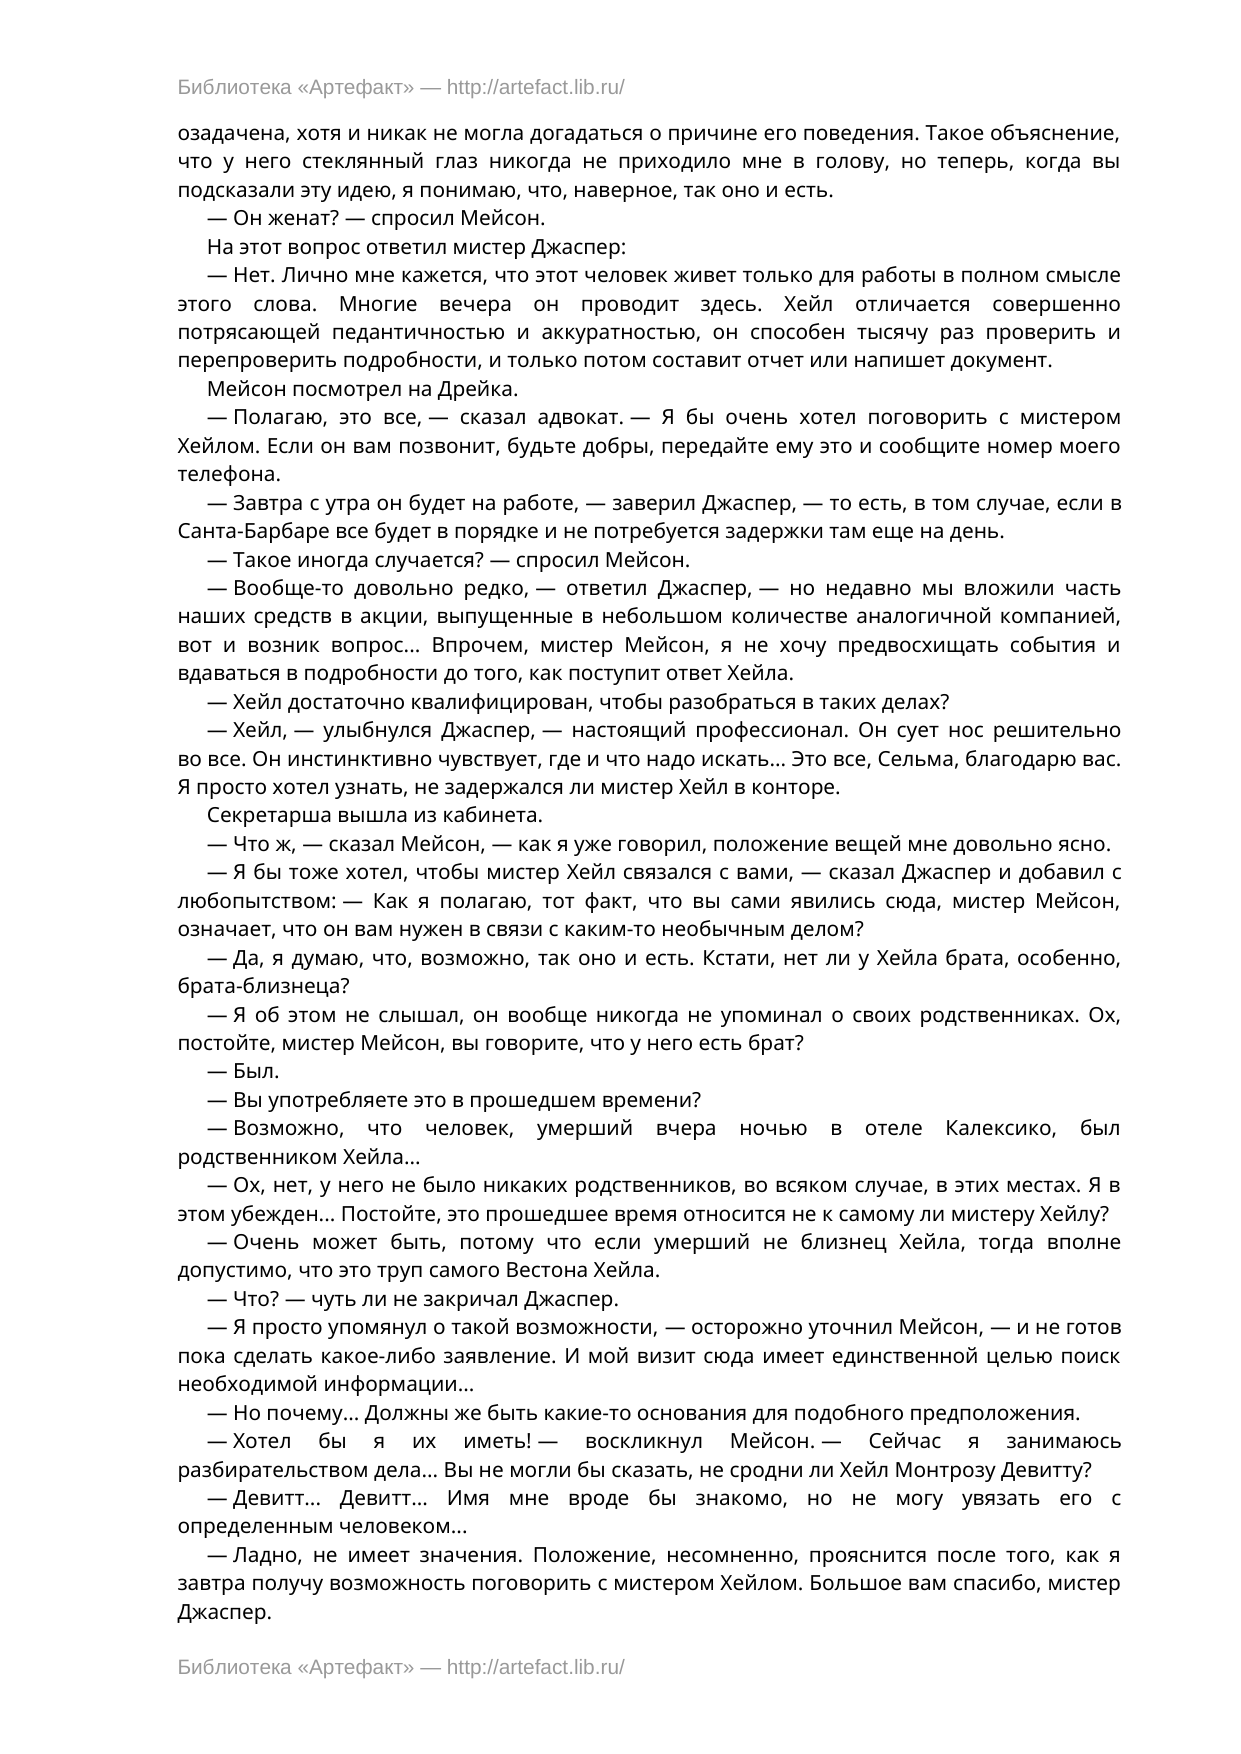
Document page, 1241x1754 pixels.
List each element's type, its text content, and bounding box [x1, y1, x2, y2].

text — Что? — чуть ли не закричал Джаспер. [177, 1284, 1122, 1312]
text — Ладно, не имеет значения. Положение, несомненно, прояснится после того, как я завтра получу возможность поговорить с мистером Хейлом. Большое вам спасибо, мистер Джаспер. [177, 1540, 1122, 1625]
text Секретарша вышла из кабинета. [177, 801, 1122, 829]
text — Я об этом не слышал, он вообще никогда не упоминал о своих родственниках. Ох, постойте, мистер Мейсон, вы говорите, что у него есть брат? [177, 1000, 1122, 1057]
text — Вы употребляете это в прошедшем времени? [177, 1085, 1122, 1113]
text — Очень может быть, потому что если умерший не близнец Хейла, тогда вполне допустимо, что это труп самого Вестона Хейла. [177, 1227, 1122, 1284]
text — Но почему... Должны же быть какие-то основания для подобного предположения. [177, 1398, 1122, 1426]
text — Что ж, — сказал Мейсон, — как я уже говорил, положение вещей мне довольно ясно. [177, 829, 1122, 857]
text — Такое иногда случается? — спросил Мейсон. [177, 545, 1122, 573]
text — Ох, нет, у него не было никаких родственников, во всяком случае, в этих местах. Я в этом убежден... Постойте, это прошедшее время относится не к самому ли мистеру Хейлу? [177, 1170, 1122, 1227]
text — Полагаю, это все, — сказал адвокат. — Я бы очень хотел поговорить с мистером Хейлом. Если он вам позвонит, будьте добры, передайте ему это и сообщите номер моего телефона. [177, 402, 1122, 488]
text — Завтра с утра он будет на работе, — заверил Джаспер, — то есть, в том случае, если в Санта-Барбаре все будет в порядке и не потребуется задержки там еще на день. [177, 488, 1122, 545]
text — Хейл, — улыбнулся Джаспер, — настоящий профессионал. Он сует нос решительно во все. Он инстинктивно чувствует, где и что надо искать... Это все, Сельма, благодарю вас. Я просто хотел узнать, не задержался ли мистер Хейл в конторе. [177, 715, 1122, 801]
text — Нет. Лично мне кажется, что этот человек живет только для работы в полном смысле этого слова. Многие вечера он проводит здесь. Хейл отличается совершенно потрясающей педантичностью и аккуратностью, он способен тысячу раз проверить и перепроверить подробности, и только потом составит отчет или напишет документ. [177, 260, 1122, 374]
text — Вообще-то довольно редко, — ответил Джаспер, — но недавно мы вложили часть наших средств в акции, выпущенные в небольшом количестве аналогичной компанией, вот и возник вопрос... Впрочем, мистер Мейсон, я не хочу предвосхищать события и вдаваться в подробности до того, как поступит ответ Хейла. [177, 573, 1122, 687]
text — Был. [177, 1057, 1122, 1085]
text — Я просто упомянул о такой возможности, — осторожно уточнил Мейсон, — и не готов пока сделать какое-либо заявление. И мой визит сюда имеет единственной целью поиск необходимой информации... [177, 1312, 1122, 1398]
text — Возможно, что человек, умерший вчера ночью в отеле Калексико, был родственником Хейла... [177, 1113, 1122, 1170]
text На этот вопрос ответил мистер Джаспер: [177, 232, 1122, 260]
text — Я бы тоже хотел, чтобы мистер Хейл связался с вами, — сказал Джаспер и добавил с любопытством: — Как я полагаю, тот факт, что вы сами явились сюда, мистер Мейсон, означает, что он вам нужен в связи с каким-то необычным делом? [177, 857, 1122, 943]
text — Да, я думаю, что, возможно, так оно и есть. Кстати, нет ли у Хейла брата, особенно, брата-близнеца? [177, 943, 1122, 1000]
text — Хейл достаточно квалифицирован, чтобы разобраться в таких делах? [177, 687, 1122, 715]
text — Девитт... Девитт... Имя мне вроде бы знакомо, но не могу увязать его с определенным человеком... [177, 1483, 1122, 1540]
text — Он женат? — спросил Мейсон. [177, 203, 1122, 232]
text Мейсон посмотрел на Дрейка. [177, 374, 1122, 402]
text — Хотел бы я их иметь! — воскликнул Мейсон. — Сейчас я занимаюсь разбирательством дела... Вы не могли бы сказать, не сродни ли Хейл Монтрозу Девитту? [177, 1426, 1122, 1483]
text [177, 118, 1122, 203]
